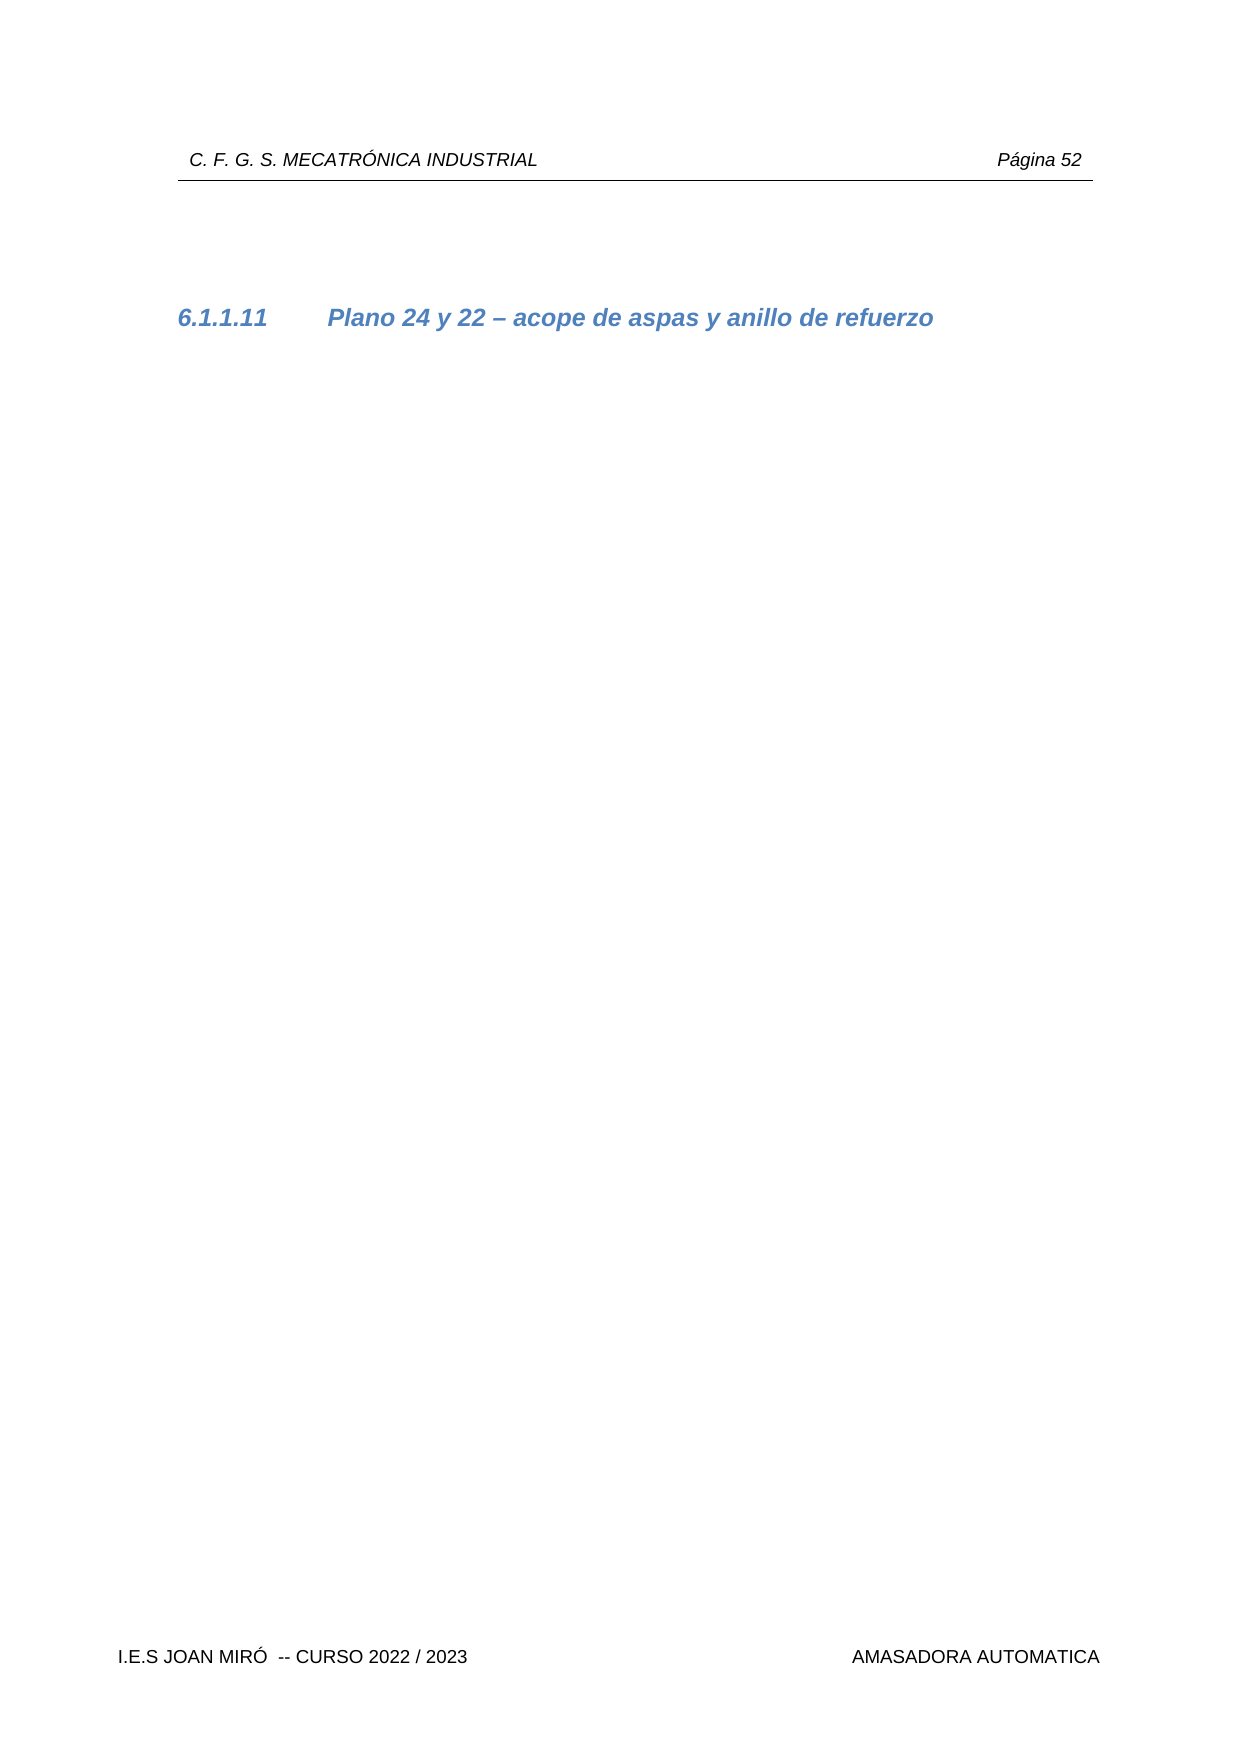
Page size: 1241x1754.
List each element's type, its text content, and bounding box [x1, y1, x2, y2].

subtitle Plano 24 y 22 – acope de aspas y anillo de refuerzo [177, 303, 1092, 332]
